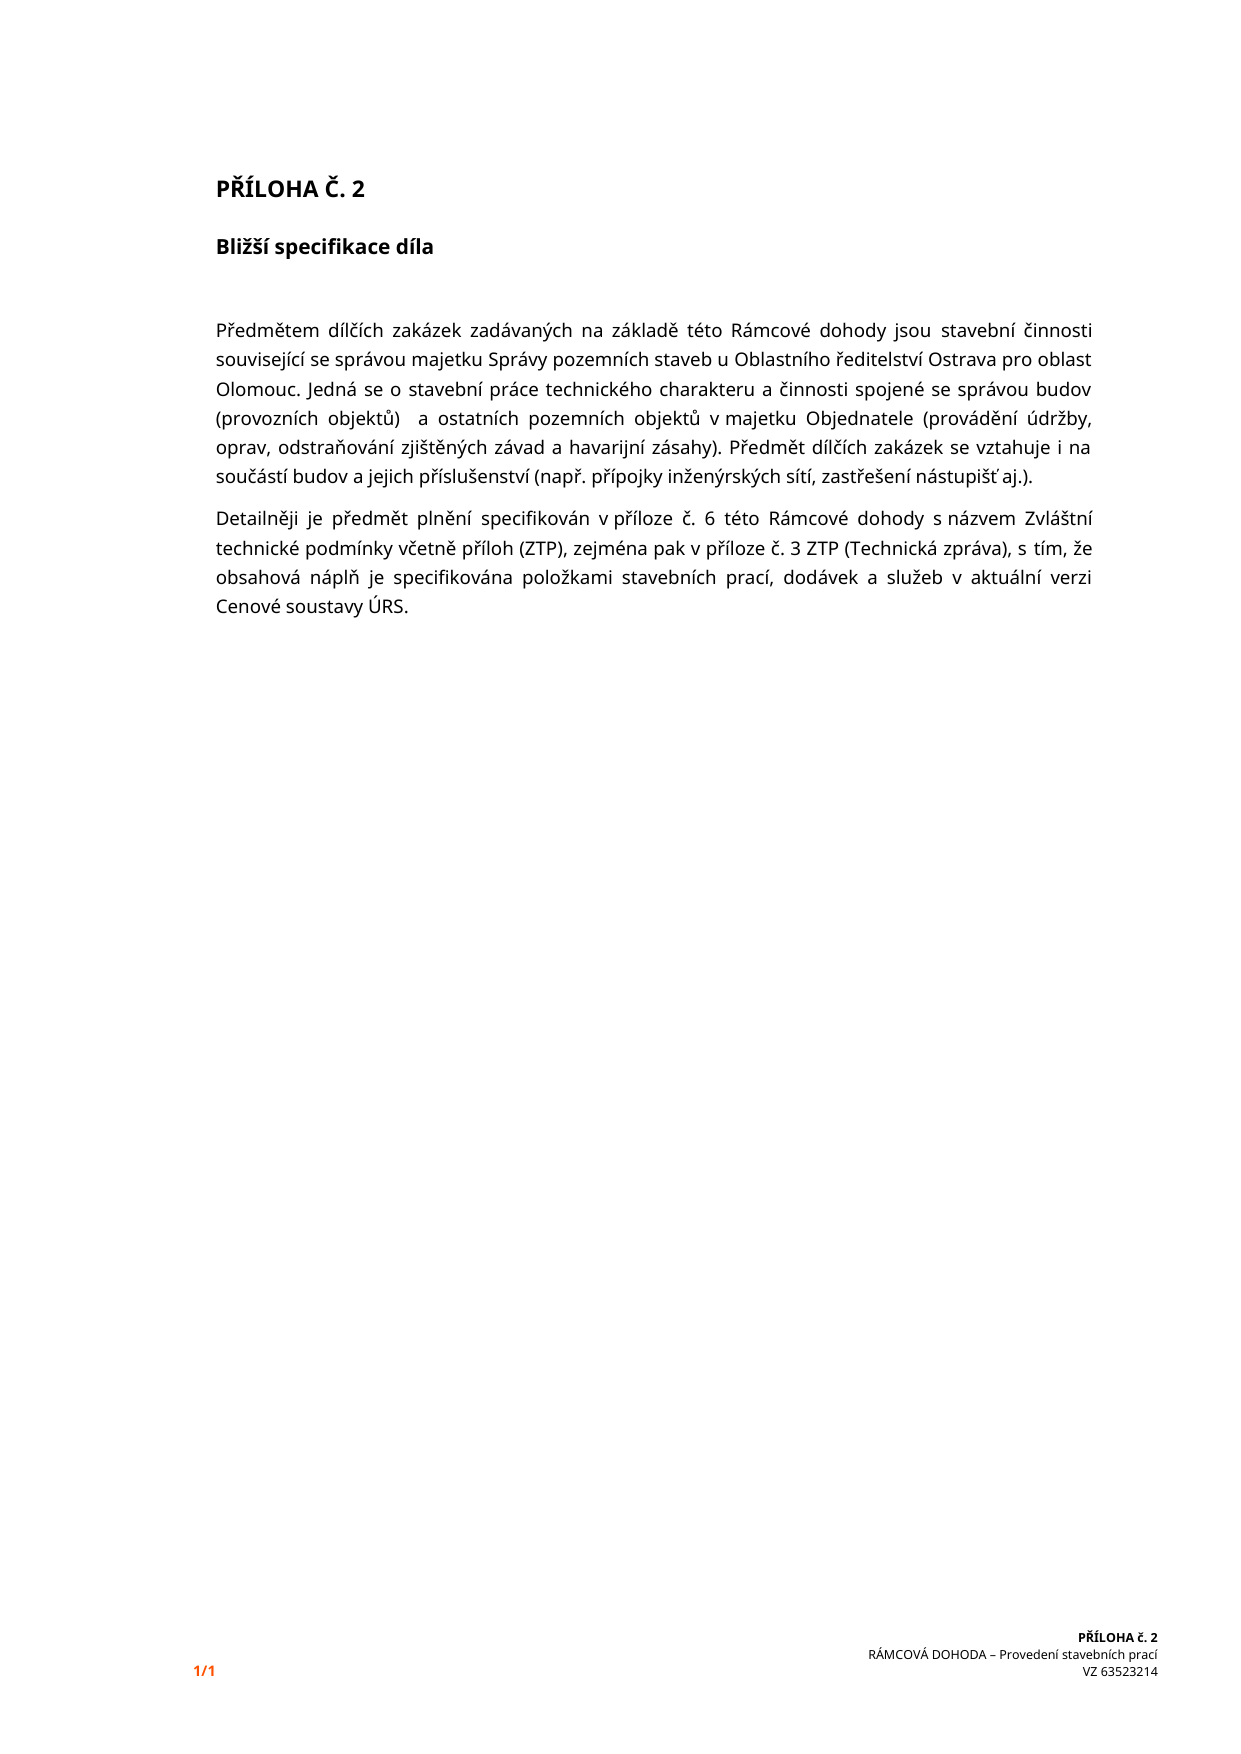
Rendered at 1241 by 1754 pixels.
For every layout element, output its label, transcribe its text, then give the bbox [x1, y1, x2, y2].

text Příloha č. 2 [216, 172, 1093, 204]
text Detailněji je předmět plnění specifikován v příloze č. 6 této Rámcové dohody s názvem Zvláštní technické podmínky včetně příloh (ZTP), zejména pak v příloze č. 3 ZTP (Technická zpráva), s tím, že obsahová náplň je specifikována položkami stavebních prací, dodávek a služeb v aktuální verzi Cenové soustavy ÚRS. [216, 506, 1093, 619]
text Bližší specifikace díla [216, 232, 1093, 260]
text Předmětem dílčích zakázek zadávaných na základě této Rámcové dohody jsou stavební činnosti související se správou majetku Správy pozemních staveb u Oblastního ředitelství Ostrava pro oblast Olomouc. Jedná se o stavební práce technického charakteru a činnosti spojené se správou budov (provozních objektů) a ostatních pozemních objektů v majetku Objednatele (provádění údržby, oprav, odstraňování zjištěných závad a havarijní zásahy). Předmět dílčích zakázek se vztahuje i na součástí budov a jejich příslušenství (např. přípojky inženýrských sítí, zastřešení nástupišť aj.). [216, 317, 1093, 489]
